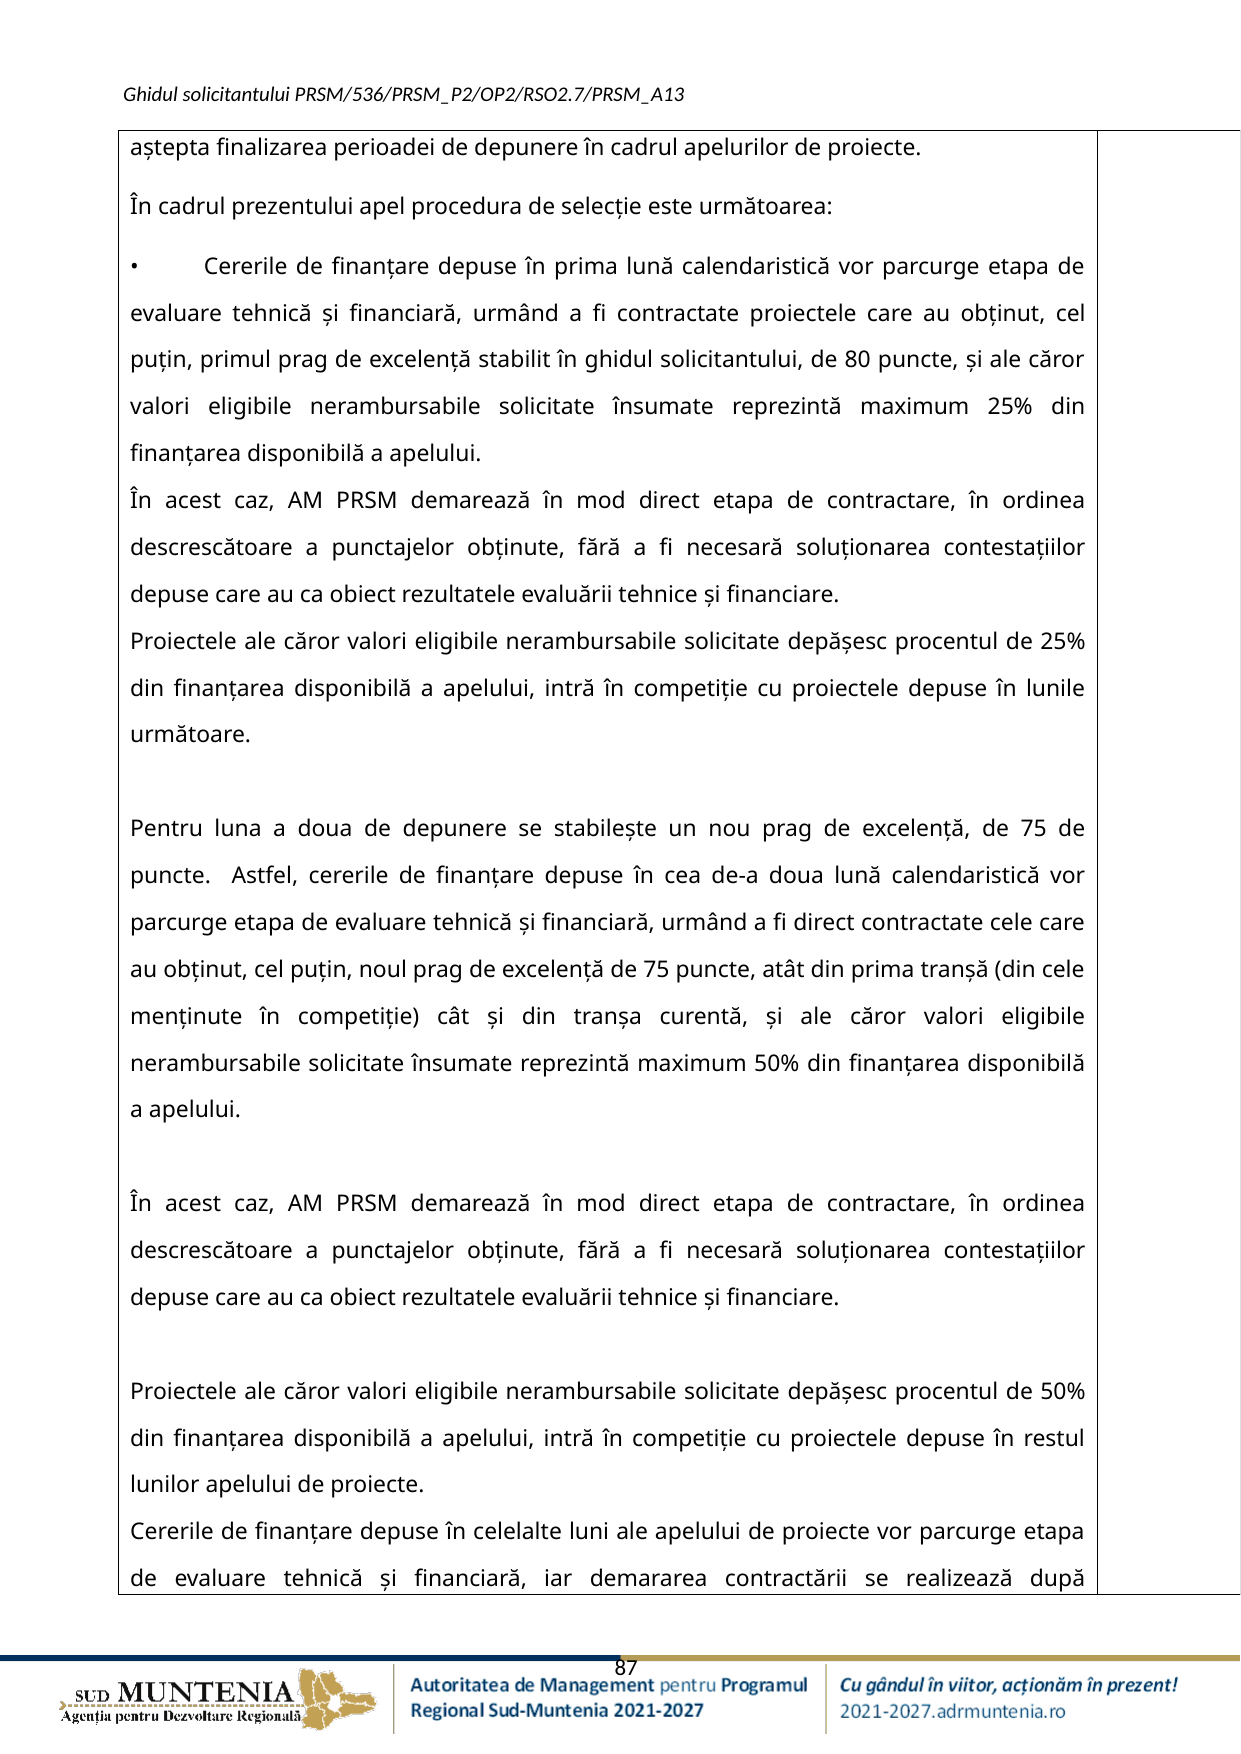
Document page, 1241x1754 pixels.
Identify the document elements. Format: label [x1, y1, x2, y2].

table_header [119, 131, 1097, 1593]
picture [0, 1655, 1241, 1735]
table_header [1098, 131, 1240, 1593]
